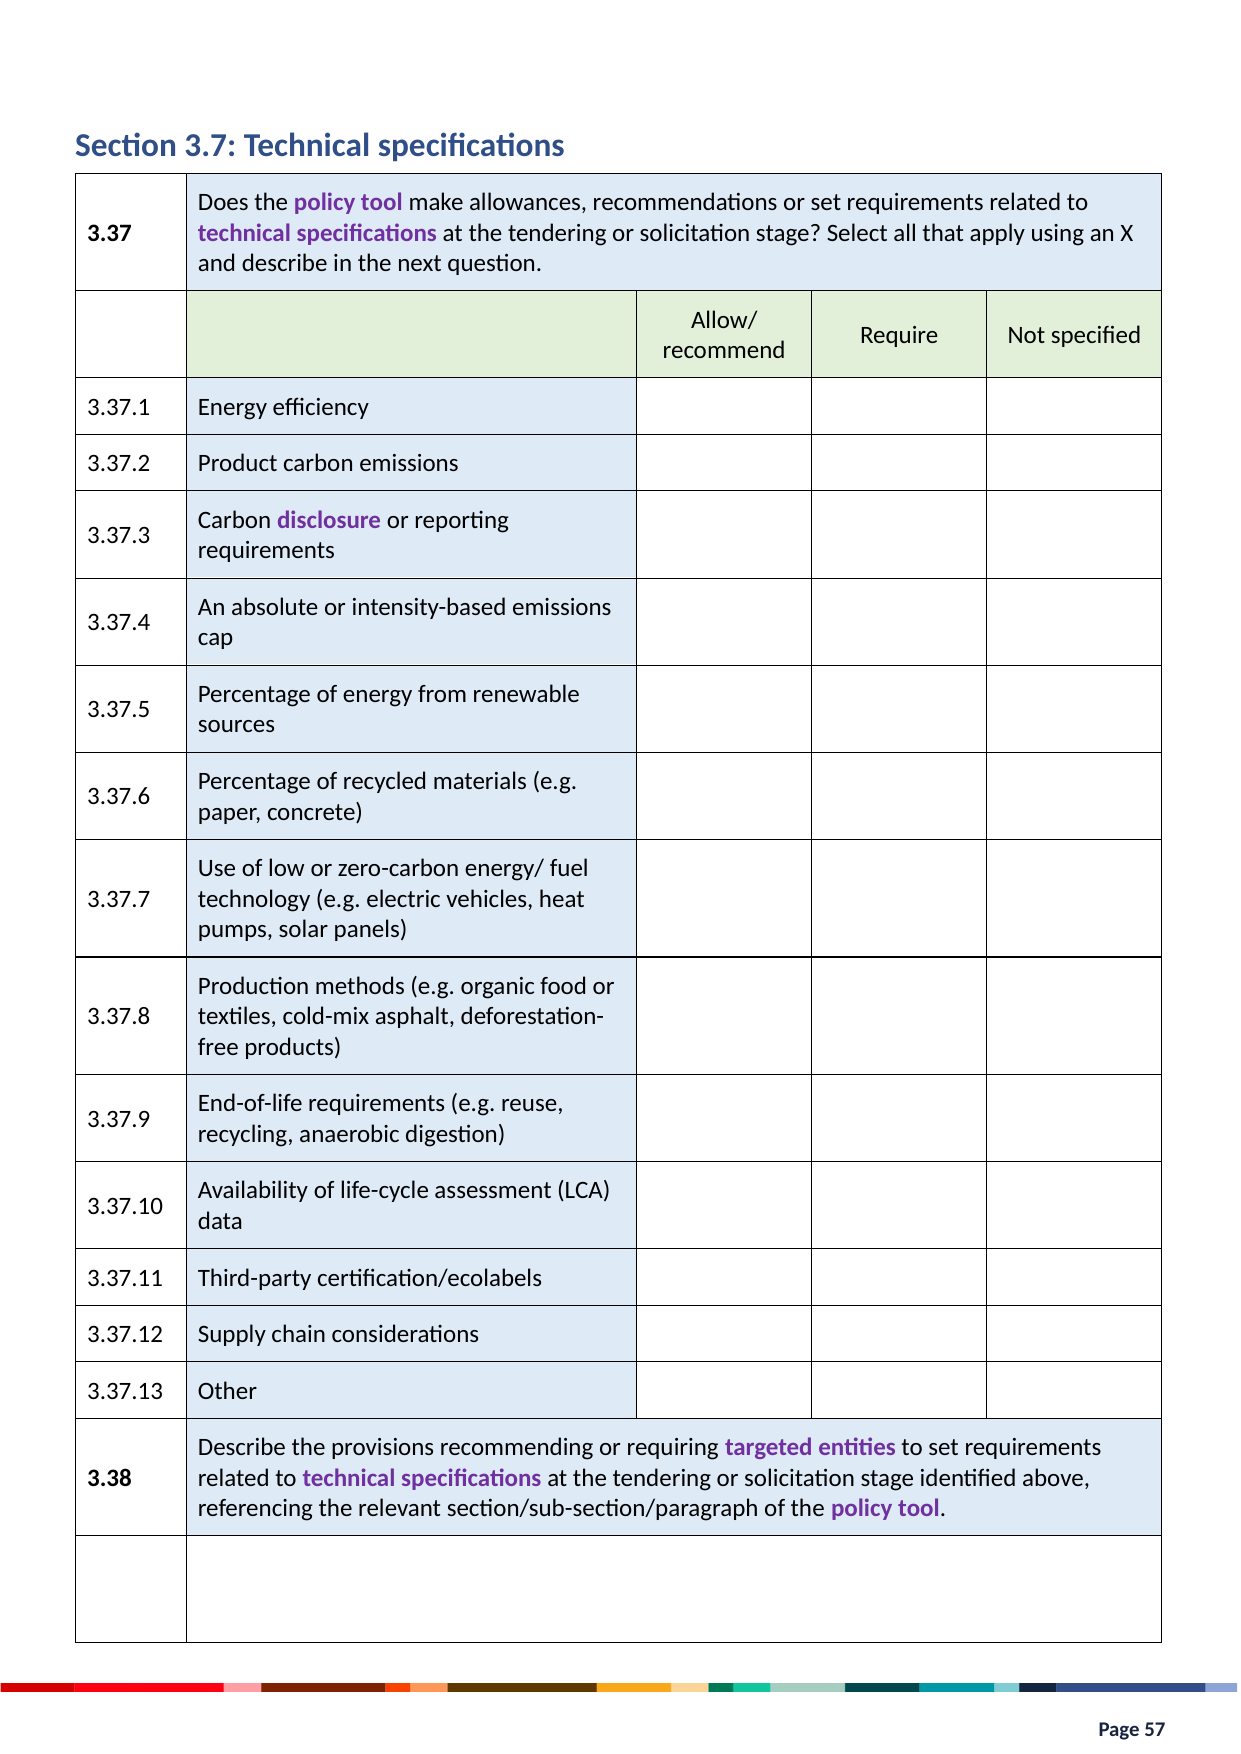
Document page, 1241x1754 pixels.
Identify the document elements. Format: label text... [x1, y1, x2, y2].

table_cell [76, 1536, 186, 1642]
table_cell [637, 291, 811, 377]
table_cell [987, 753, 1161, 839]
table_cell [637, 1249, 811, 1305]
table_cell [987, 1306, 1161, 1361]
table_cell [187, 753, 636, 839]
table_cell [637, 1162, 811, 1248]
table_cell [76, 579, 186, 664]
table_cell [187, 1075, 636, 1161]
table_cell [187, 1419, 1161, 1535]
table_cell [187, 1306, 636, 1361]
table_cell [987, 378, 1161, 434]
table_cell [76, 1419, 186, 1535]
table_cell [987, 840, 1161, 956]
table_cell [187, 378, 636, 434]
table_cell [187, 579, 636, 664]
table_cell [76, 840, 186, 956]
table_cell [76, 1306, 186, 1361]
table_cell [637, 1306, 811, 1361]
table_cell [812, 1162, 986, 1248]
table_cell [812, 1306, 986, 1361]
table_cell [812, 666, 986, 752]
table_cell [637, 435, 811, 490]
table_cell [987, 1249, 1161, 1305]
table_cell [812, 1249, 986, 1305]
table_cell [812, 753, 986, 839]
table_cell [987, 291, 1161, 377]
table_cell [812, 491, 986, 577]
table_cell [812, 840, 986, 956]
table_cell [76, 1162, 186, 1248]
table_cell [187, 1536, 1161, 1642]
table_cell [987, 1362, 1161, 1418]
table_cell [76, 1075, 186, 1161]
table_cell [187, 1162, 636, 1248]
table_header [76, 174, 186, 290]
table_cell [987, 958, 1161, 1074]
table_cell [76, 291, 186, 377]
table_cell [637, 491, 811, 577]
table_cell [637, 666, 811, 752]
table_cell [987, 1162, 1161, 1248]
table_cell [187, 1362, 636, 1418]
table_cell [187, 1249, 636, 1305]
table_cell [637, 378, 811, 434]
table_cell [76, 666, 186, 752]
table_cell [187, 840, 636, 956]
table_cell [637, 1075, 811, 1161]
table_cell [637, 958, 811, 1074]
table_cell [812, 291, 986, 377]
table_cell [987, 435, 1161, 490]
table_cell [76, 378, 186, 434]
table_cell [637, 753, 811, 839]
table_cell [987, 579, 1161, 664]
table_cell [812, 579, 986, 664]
picture [0, 1683, 1236, 1692]
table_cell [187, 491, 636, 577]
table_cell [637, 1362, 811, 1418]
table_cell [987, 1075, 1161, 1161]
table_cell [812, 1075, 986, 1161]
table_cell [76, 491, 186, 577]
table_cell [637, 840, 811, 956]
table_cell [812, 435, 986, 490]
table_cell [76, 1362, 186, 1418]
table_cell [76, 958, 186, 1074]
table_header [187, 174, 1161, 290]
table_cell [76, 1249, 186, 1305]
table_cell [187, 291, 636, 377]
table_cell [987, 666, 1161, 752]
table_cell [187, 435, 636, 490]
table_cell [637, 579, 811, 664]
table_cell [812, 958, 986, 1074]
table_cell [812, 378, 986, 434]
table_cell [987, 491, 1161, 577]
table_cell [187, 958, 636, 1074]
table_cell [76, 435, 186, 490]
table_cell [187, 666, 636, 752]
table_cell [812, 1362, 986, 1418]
subtitle Section 3.7: Technical specifications [75, 123, 1165, 164]
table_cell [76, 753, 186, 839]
